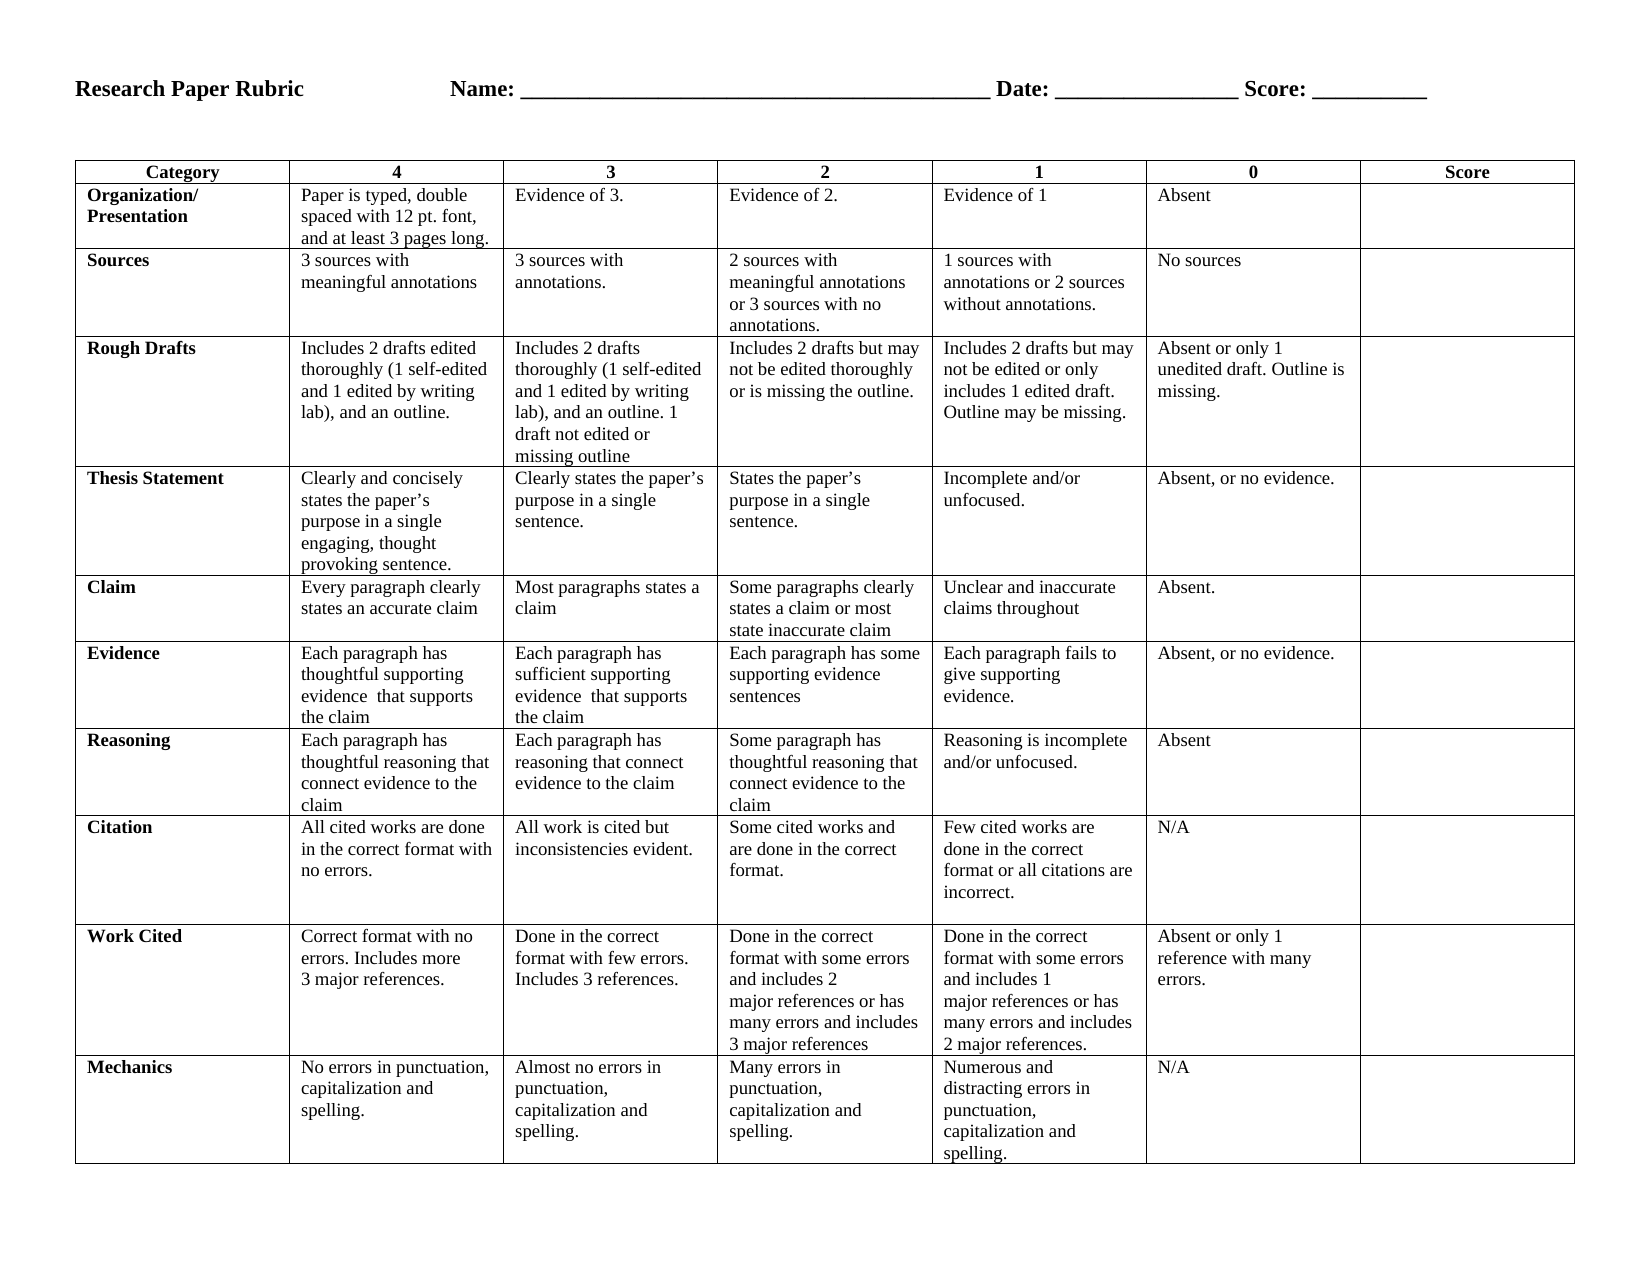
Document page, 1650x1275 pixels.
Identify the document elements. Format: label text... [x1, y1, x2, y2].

table_cell Rough Drafts [76, 337, 289, 466]
table_cell Each paragraph fails to give supporting evidence. [933, 642, 1146, 728]
table_cell Many errors in punctuation, capitalization and spelling. [718, 1056, 932, 1163]
table_cell [1361, 467, 1574, 575]
table_cell Few cited works are done in the correct format or all citations are incorrect. [933, 816, 1146, 924]
table_cell Organization/ Presentation [76, 184, 289, 248]
table_cell Citation [76, 816, 289, 924]
table_cell Reasoning [76, 729, 289, 815]
table_header Category [76, 161, 289, 183]
table_cell All cited works are done in the correct format with no errors. [290, 816, 503, 924]
table_cell [1361, 1056, 1574, 1163]
table_cell Some cited works and are done in the correct format. [718, 816, 932, 924]
table_cell Each paragraph has thoughtful reasoning that connect evidence to the claim [290, 729, 503, 815]
table_cell 1 sources with annotations or 2 sources without annotations. [933, 249, 1146, 336]
table_cell Each paragraph has reasoning that connect evidence to the claim [504, 729, 717, 815]
table_cell Evidence of 3. [504, 184, 717, 248]
table_cell [1361, 925, 1574, 1054]
table_cell Evidence of 2. [718, 184, 932, 248]
table_cell Correct format with no errors. Includes more 3 major references. [290, 925, 503, 1054]
table_cell Absent or only 1 unedited draft. Outline is missing. [1147, 337, 1360, 466]
table_cell Thesis Statement [76, 467, 289, 575]
table_cell Absent [1147, 729, 1360, 815]
text Research Paper Rubric Name: _________________________________________ Date: ________________ Score: __________ [75, 75, 1575, 101]
table_cell Work Cited [76, 925, 289, 1054]
table_cell Absent. [1147, 576, 1360, 641]
table_cell [1361, 576, 1574, 641]
table_cell Done in the correct format with few errors. Includes 3 references. [504, 925, 717, 1054]
table_header 4 [290, 161, 503, 183]
table_header 0 [1147, 161, 1360, 183]
table_cell N/A [1147, 816, 1360, 924]
table_cell N/A [1147, 1056, 1360, 1163]
table_cell 2 sources with meaningful annotations or 3 sources with no annotations. [718, 249, 932, 336]
table_header 3 [504, 161, 717, 183]
table_cell 3 sources with meaningful annotations [290, 249, 503, 336]
table_cell Every paragraph clearly states an accurate claim [290, 576, 503, 641]
table_cell Each paragraph has some supporting evidence sentences [718, 642, 932, 728]
table_cell Unclear and inaccurate claims throughout [933, 576, 1146, 641]
table_cell States the paper’s purpose in a single sentence. [718, 467, 932, 575]
table_cell Numerous and distracting errors in punctuation, capitalization and spelling. [933, 1056, 1146, 1163]
table_cell Absent [1147, 184, 1360, 248]
table_cell Includes 2 drafts thoroughly (1 self-edited and 1 edited by writing lab), and an outline. 1 draft not edited or missing outline [504, 337, 717, 466]
table_cell Clearly states the paper’s purpose in a single sentence. [504, 467, 717, 575]
table_cell 3 sources with annotations. [504, 249, 717, 336]
table_cell Clearly and concisely states the paper’s purpose in a single engaging, thought provoking sentence. [290, 467, 503, 575]
table_cell Done in the correct format with some errors and includes 1 major references or has many errors and includes 2 major references. [933, 925, 1146, 1054]
table_cell [1361, 184, 1574, 248]
table_cell Most paragraphs states a claim [504, 576, 717, 641]
table_cell No sources [1147, 249, 1360, 336]
table_cell Evidence [76, 642, 289, 728]
table_cell Each paragraph has thoughtful supporting evidence that supports the claim [290, 642, 503, 728]
table_cell [1361, 642, 1574, 728]
table_cell Includes 2 drafts edited thoroughly (1 self-edited and 1 edited by writing lab), and an outline. [290, 337, 503, 466]
table_cell [1361, 337, 1574, 466]
table_cell Evidence of 1 [933, 184, 1146, 248]
table_cell Reasoning is incomplete and/or unfocused. [933, 729, 1146, 815]
table_cell Sources [76, 249, 289, 336]
table_cell Absent, or no evidence. [1147, 467, 1360, 575]
table_cell Paper is typed, double spaced with 12 pt. font, and at least 3 pages long. [290, 184, 503, 248]
table_header 1 [933, 161, 1146, 183]
table_cell Incomplete and/or unfocused. [933, 467, 1146, 575]
table_cell Includes 2 drafts but may not be edited or only includes 1 edited draft. Outline may be missing. [933, 337, 1146, 466]
table_cell No errors in punctuation, capitalization and spelling. [290, 1056, 503, 1163]
table_cell Some paragraphs clearly states a claim or most state inaccurate claim [718, 576, 932, 641]
table_cell Includes 2 drafts but may not be edited thoroughly or is missing the outline. [718, 337, 932, 466]
table_cell Mechanics [76, 1056, 289, 1163]
table_cell Absent, or no evidence. [1147, 642, 1360, 728]
table_cell All work is cited but inconsistencies evident. [504, 816, 717, 924]
table_cell Claim [76, 576, 289, 641]
table_cell Some paragraph has thoughtful reasoning that connect evidence to the claim [718, 729, 932, 815]
table_cell Absent or only 1 reference with many errors. [1147, 925, 1360, 1054]
table_cell Almost no errors in punctuation, capitalization and spelling. [504, 1056, 717, 1163]
table_cell [1361, 249, 1574, 336]
table_header 2 [718, 161, 932, 183]
table_cell [1361, 729, 1574, 815]
table_header Score [1361, 161, 1574, 183]
table_cell Each paragraph has sufficient supporting evidence that supports the claim [504, 642, 717, 728]
table_cell Done in the correct format with some errors and includes 2 major references or has many errors and includes 3 major references [718, 925, 932, 1054]
table_cell [1361, 816, 1574, 924]
